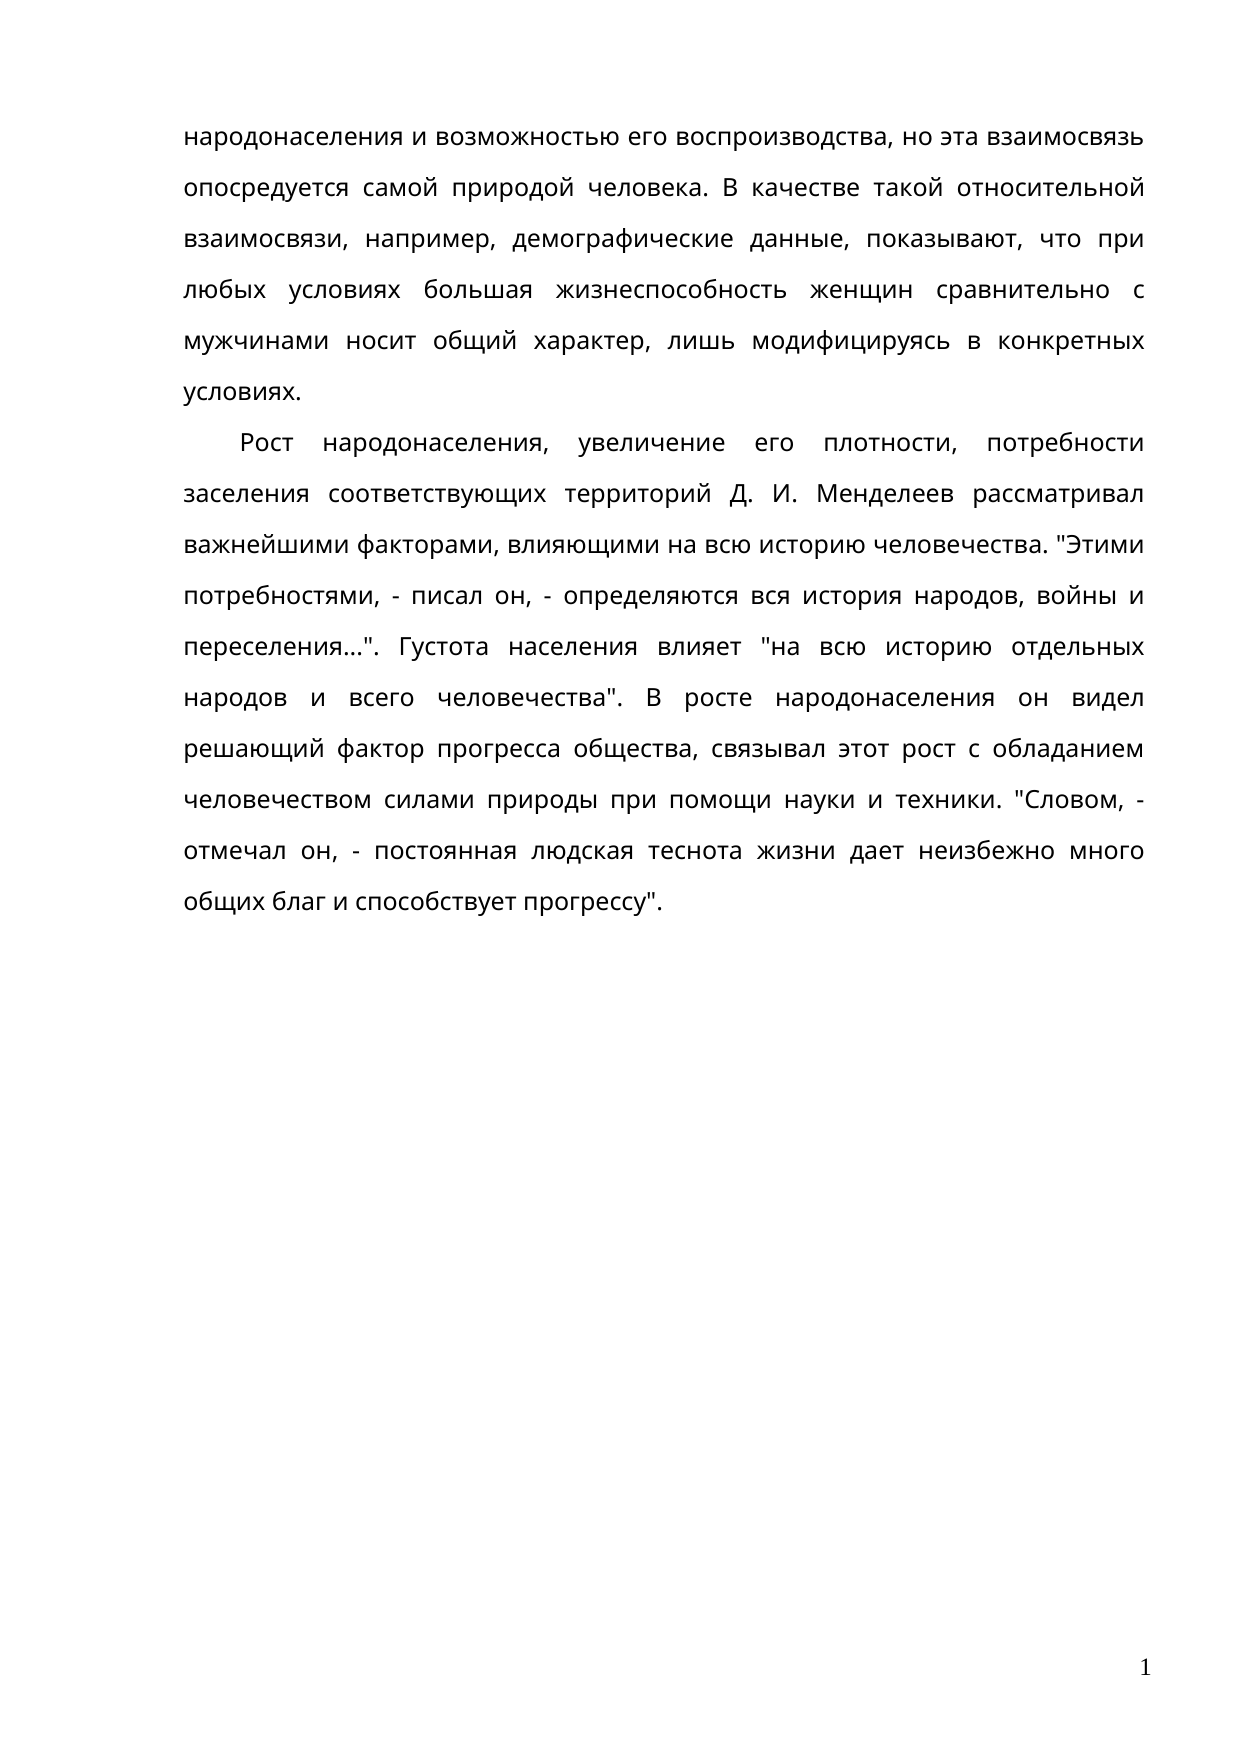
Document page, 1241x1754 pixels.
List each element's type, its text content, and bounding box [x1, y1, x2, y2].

text Рост народонаселения, увеличение его плотности, потребности заселения соответствующих территорий Д. И. Менделеев рассматривал важнейшими факторами, влияющими на всю историю человечества. "Этими потребностями, - писал он, - определяются вся история народов, войны и переселения...". Густота населения влияет "на всю историю отдельных народов и всего человечества". В росте народонаселения он видел решающий фактор прогресса общества, связывал этот рост с обладанием человечеством силами природы при помощи науки и техники. "Словом, - отмечал он, - постоянная людская теснота жизни дает неизбежно много общих благ и способствует прогрессу". [183, 424, 1146, 918]
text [183, 118, 1146, 407]
